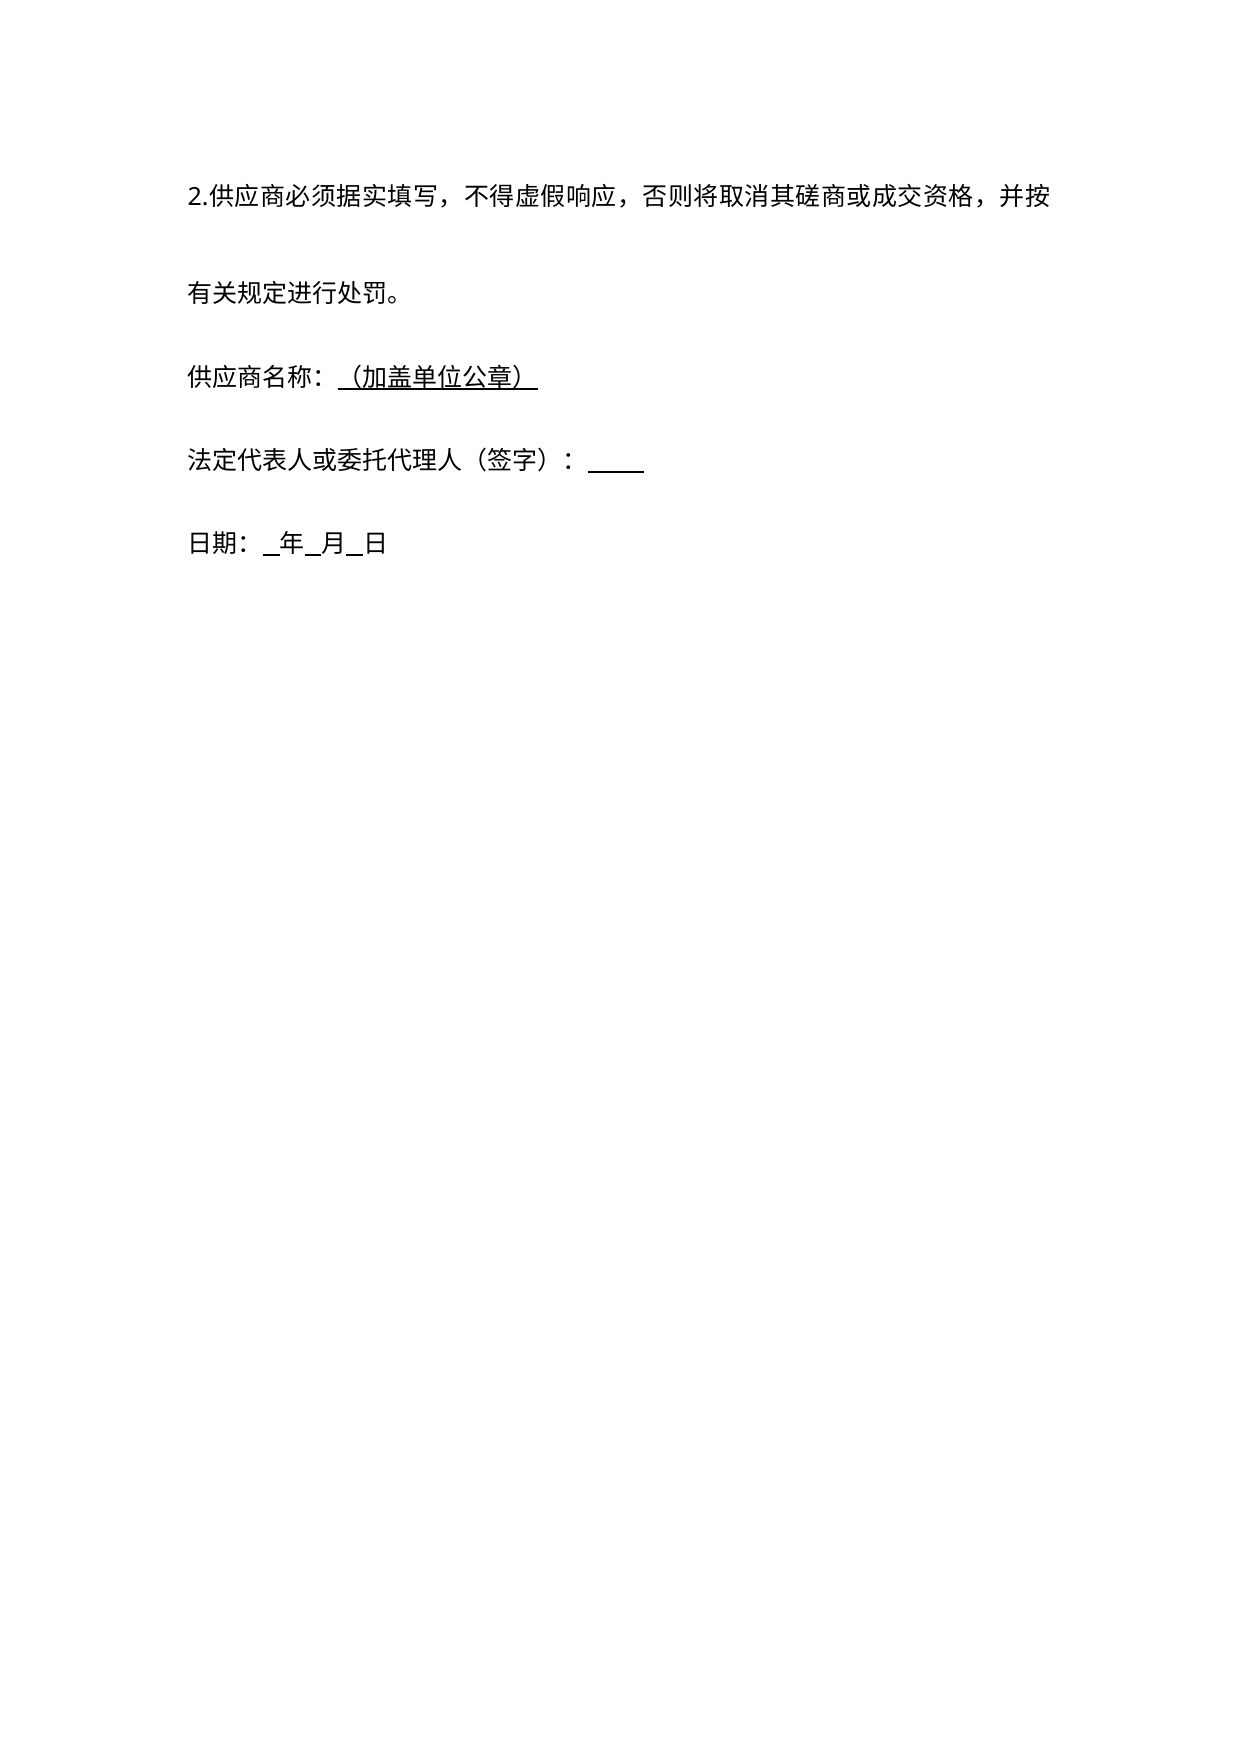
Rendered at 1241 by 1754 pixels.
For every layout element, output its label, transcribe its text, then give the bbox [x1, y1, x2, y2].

text 供应商名称：（加盖单位公章） [187, 343, 1053, 408]
text 日期： 年 月 日 [187, 509, 1053, 574]
text 法定代表人或委托代理人（签字）： [187, 426, 1053, 491]
text 2.供应商必须据实填写，不得虚假响应，否则将取消其磋商或成交资格，并按有关规定进行处罚。 [187, 162, 1053, 324]
